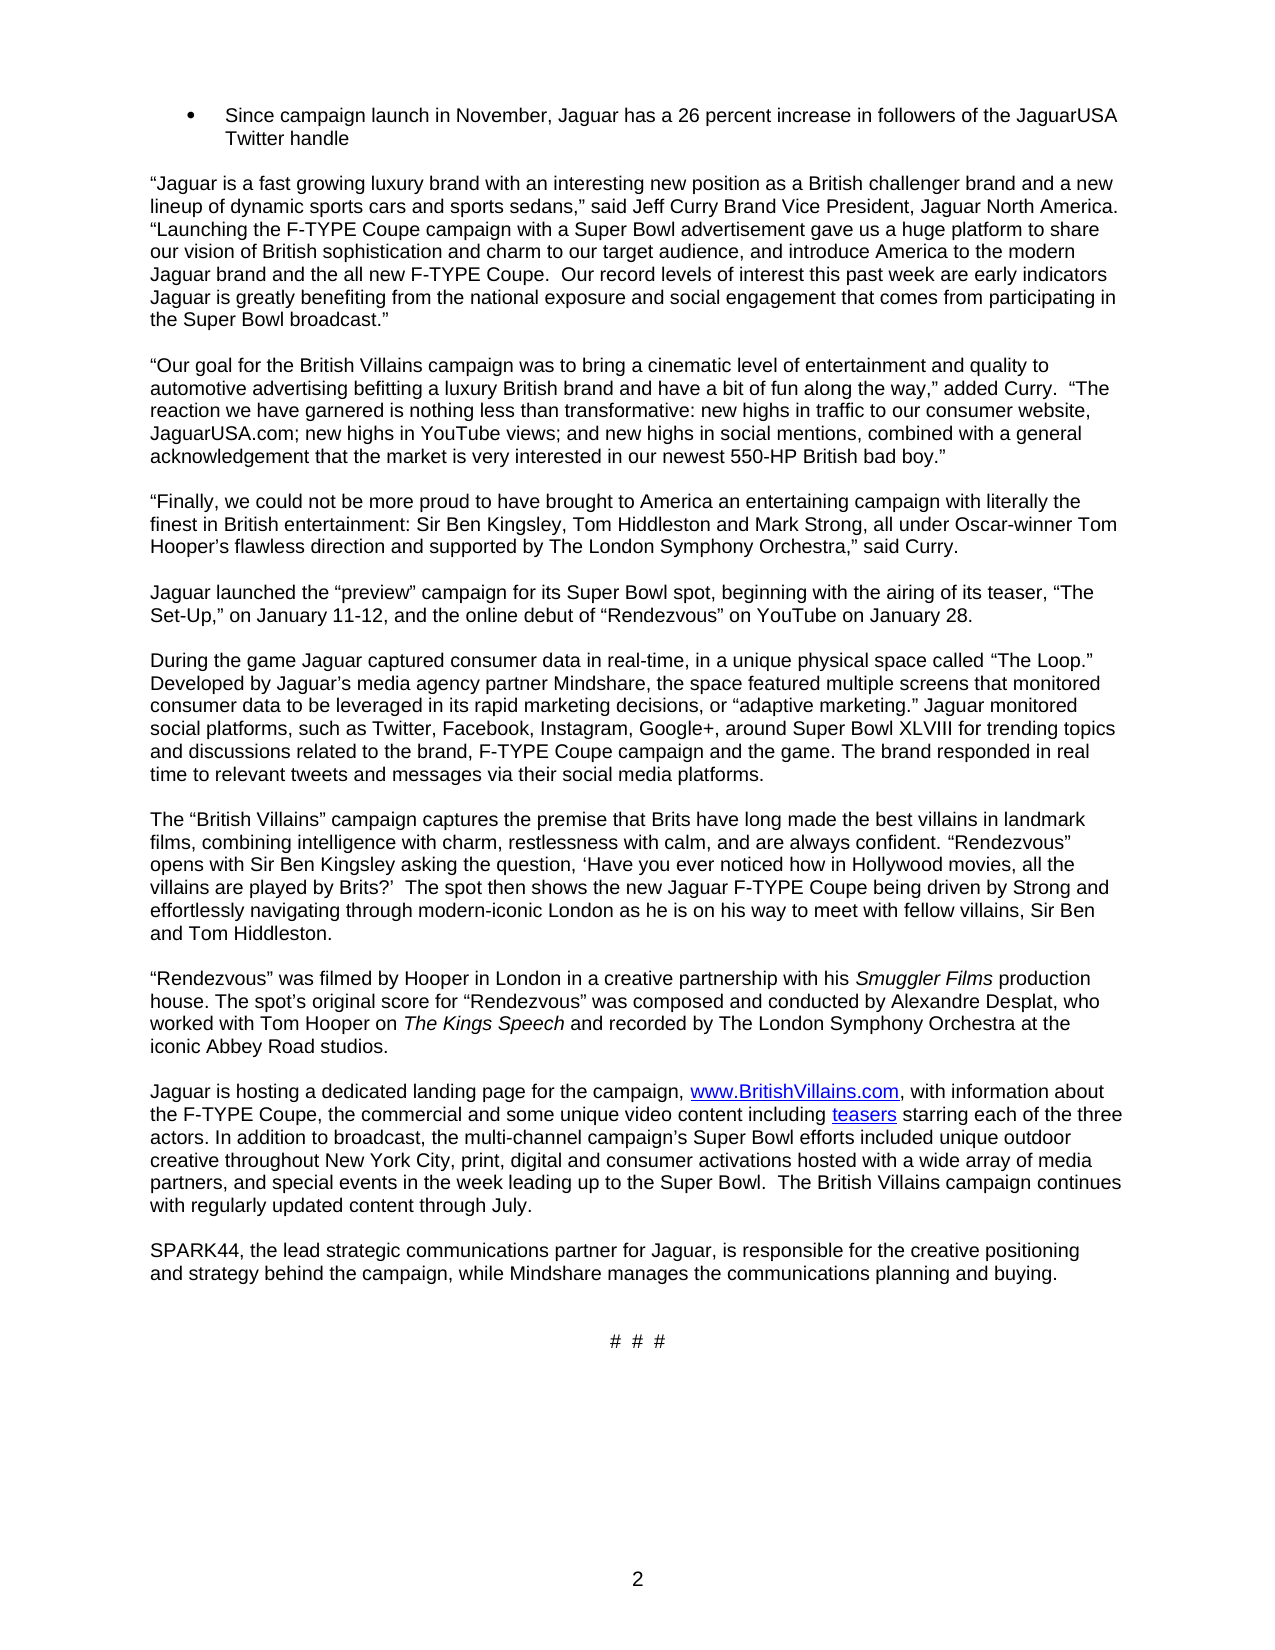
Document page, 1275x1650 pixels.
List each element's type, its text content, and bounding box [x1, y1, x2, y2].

text and strategy behind the campaign, while Mindshare manages the communications planning and buying. [150, 1262, 1125, 1285]
text # # # [150, 1330, 1125, 1353]
text “Jaguar is a fast growing luxury brand with an interesting new position as a British challenger brand and a new lineup of dynamic sports cars and sports sedans,” said Jeff Curry Brand Vice President, Jaguar North America. “Launching the F-TYPE Coupe campaign with a Super Bowl advertisement gave us a huge platform to share our vision of British sophistication and charm to our target audience, and introduce America to the modern Jaguar brand and the all new F-TYPE Coupe. Our record levels of interest this past week are early indicators Jaguar is greatly benefiting from the national exposure and social engagement that comes from participating in the Super Bowl broadcast.” [150, 172, 1125, 331]
text SPARK44, the lead strategic communications partner for Jaguar, is responsible for the creative positioning [150, 1239, 1125, 1262]
text Jaguar is hosting a dedicated landing page for the campaign, www.BritishVillains.com, with information about the F-TYPE Coupe, the commercial and some unique video content including teasers starring each of the three actors. In addition to broadcast, the multi-channel campaign’s Super Bowl efforts included unique outdoor creative throughout New York City, print, digital and consumer activations hosted with a wide array of media partners, and special events in the week leading up to the Super Bowl. The British Villains campaign continues with regularly updated content through July. [150, 1080, 1125, 1217]
text The “British Villains” campaign captures the premise that Brits have long made the best villains in landmark films, combining intelligence with charm, restlessness with calm, and are always confident. “Rendezvous” opens with Sir Ben Kingsley asking the question, ‘Have you ever noticed how in Hollywood movies, all the villains are played by Brits?’ The spot then shows the new Jaguar F-TYPE Coupe being driven by Strong and effortlessly navigating through modern-iconic London as he is on his way to meet with fellow villains, Sir Ben and Tom Hiddleston. [150, 808, 1125, 944]
text “Finally, we could not be more proud to have brought to America an entertaining campaign with literally the finest in British entertainment: Sir Ben Kingsley, Tom Hiddleston and Mark Strong, all under Oscar-winner Tom Hooper’s flawless direction and supported by The London Symphony Orchestra,” said Curry. [150, 490, 1125, 558]
list Since campaign launch in November, Jaguar has a 26 percent increase in followers of the JaguarUSA Twitter handle [187, 104, 1125, 149]
text “Rendezvous” was filmed by Hooper in London in a creative partnership with his Smuggler Films production house. The spot’s original score for “Rendezvous” was composed and conducted by Alexandre Desplat, who worked with Tom Hooper on The Kings Speech and recorded by The London Symphony Orchestra at the iconic Abbey Road studios. [150, 967, 1125, 1058]
text During the game Jaguar captured consumer data in real-time, in a unique physical space called “The Loop.” Developed by Jaguar’s media agency partner Mindshare, the space featured multiple screens that monitored consumer data to be leveraged in its rapid marketing decisions, or “adaptive marketing.” Jaguar monitored social platforms, such as Twitter, Facebook, Instagram, Google+, around Super Bowl XLVIII for trending topics and discussions related to the brand, F-TYPE Coupe campaign and the game. The brand responded in real time to relevant tweets and messages via their social media platforms. [150, 649, 1125, 785]
text Jaguar launched the “preview” campaign for its Super Bowl spot, beginning with the airing of its teaser, “The Set-Up,” on January 11-12, and the online debut of “Rendezvous” on YouTube on January 28. [150, 581, 1125, 626]
text “Our goal for the British Villains campaign was to bring a cinematic level of entertainment and quality to automotive advertising befitting a luxury British brand and have a bit of fun along the way,” added Curry. “The reaction we have garnered is nothing less than transformative: new highs in traffic to our consumer website, JaguarUSA.com; new highs in YouTube views; and new highs in social mentions, combined with a general acknowledgement that the market is very interested in our newest 550-HP British bad boy.” [150, 354, 1125, 467]
